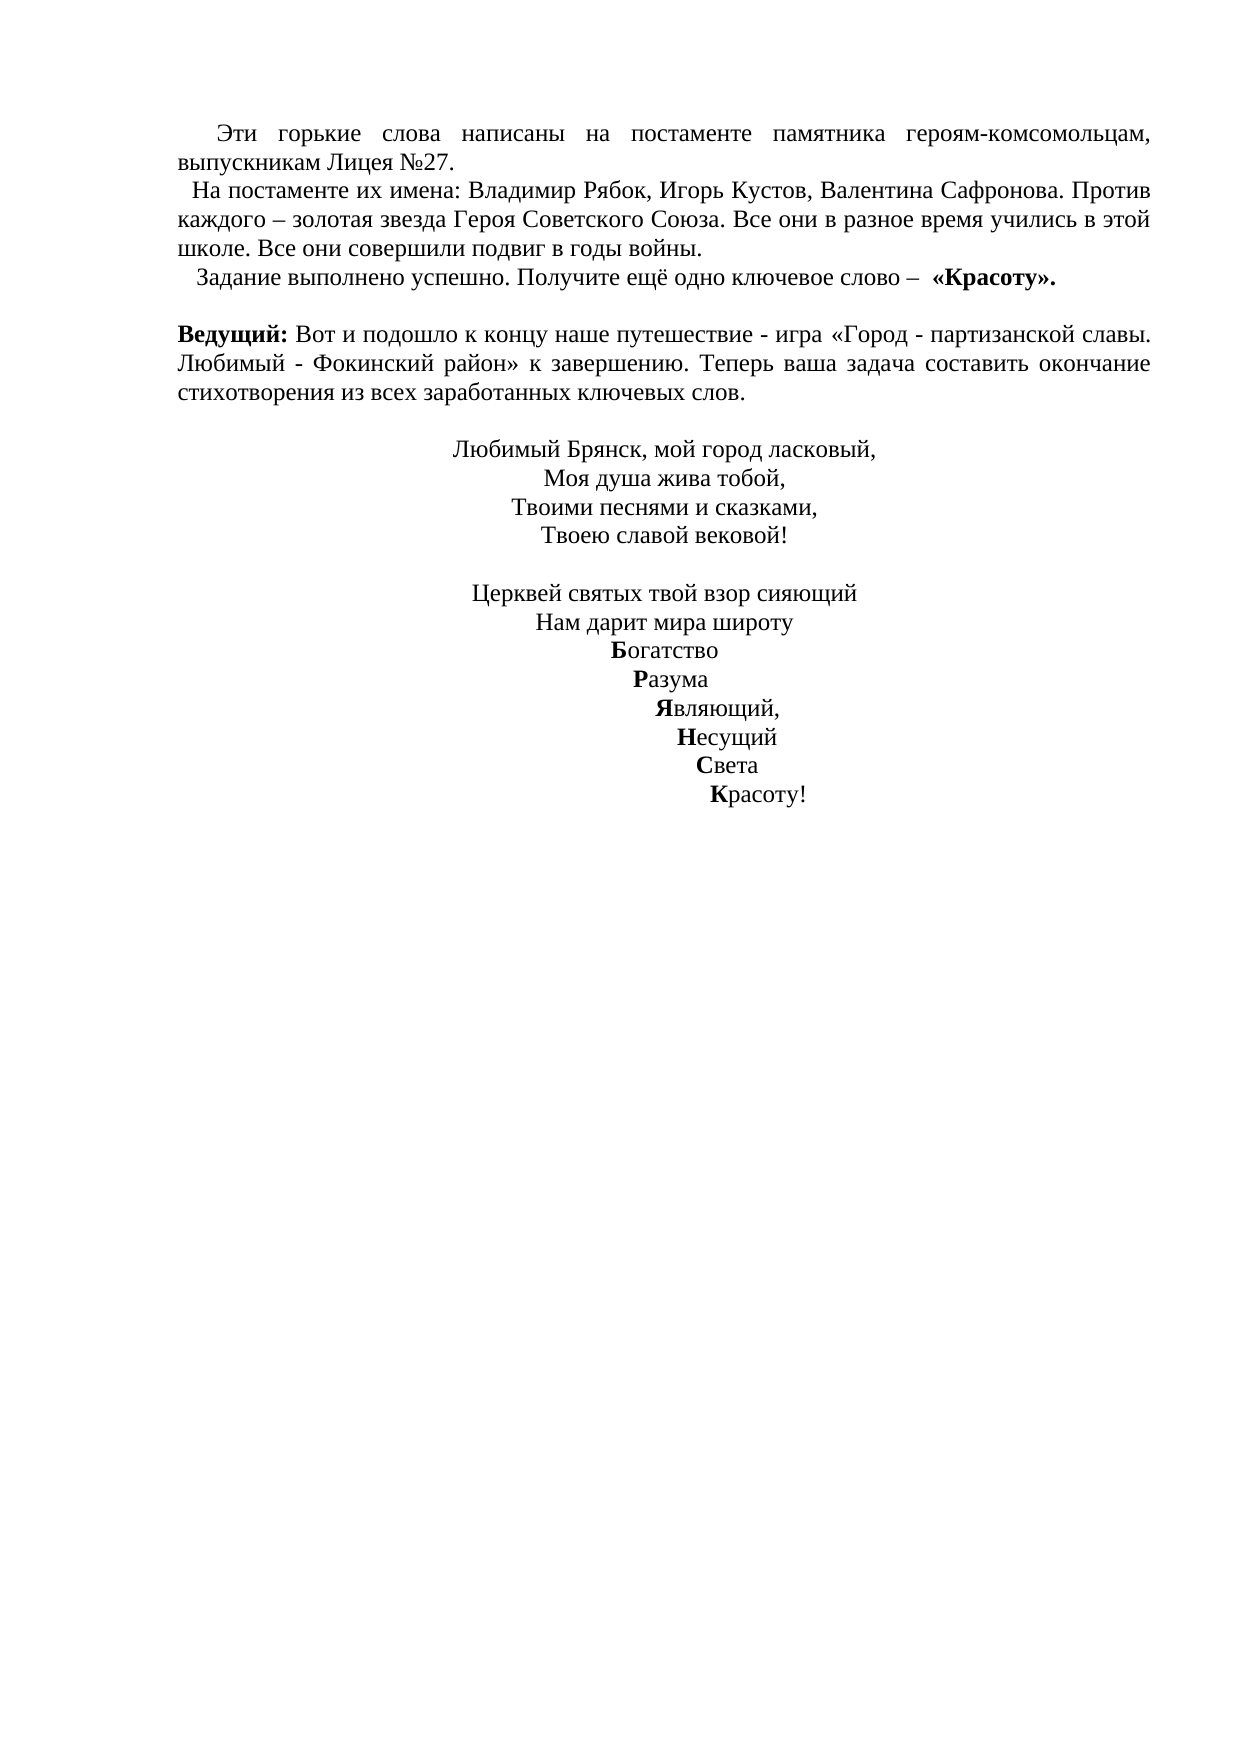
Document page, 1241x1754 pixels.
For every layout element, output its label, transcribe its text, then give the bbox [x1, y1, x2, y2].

text Являющий, [177, 693, 1152, 722]
text Твоею славой вековой! [177, 521, 1152, 549]
text Богатство [177, 636, 1152, 664]
text Моя душа жива тобой, [177, 463, 1152, 492]
text Твоими песнями и сказками, [177, 492, 1152, 521]
text Несущий [177, 722, 1152, 751]
text Красоту! [177, 779, 1152, 808]
text Церквей святых твой взор сияющий [177, 578, 1152, 607]
text Задание выполнено успешно. Получите ещё одно ключевое слово – «Красоту». [177, 262, 1152, 291]
text Света [177, 751, 1152, 779]
text На постаменте их имена: Владимир Рябок, Игорь Кустов, Валентина Сафронова. Против каждого – золотая звезда Героя Советского Союза. Все они в разное время учились в этой школе. Все они совершили подвиг в годы войны. [177, 176, 1152, 262]
text Любимый Брянск, мой город ласковый, [177, 434, 1152, 463]
text Эти горькие слова написаны на постаменте памятника героям-комсомольцам, выпускникам Лицея №27. [177, 118, 1152, 176]
text Нам дарит мира широту [177, 607, 1152, 636]
text Разума [177, 664, 1152, 693]
text Ведущий: Вот и подошло к концу наше путешествие - игра «Город - партизанской славы. Любимый - Фокинский район» к завершению. Теперь ваша задача составить окончание стихотворения из всех заработанных ключевых слов. [177, 319, 1152, 406]
